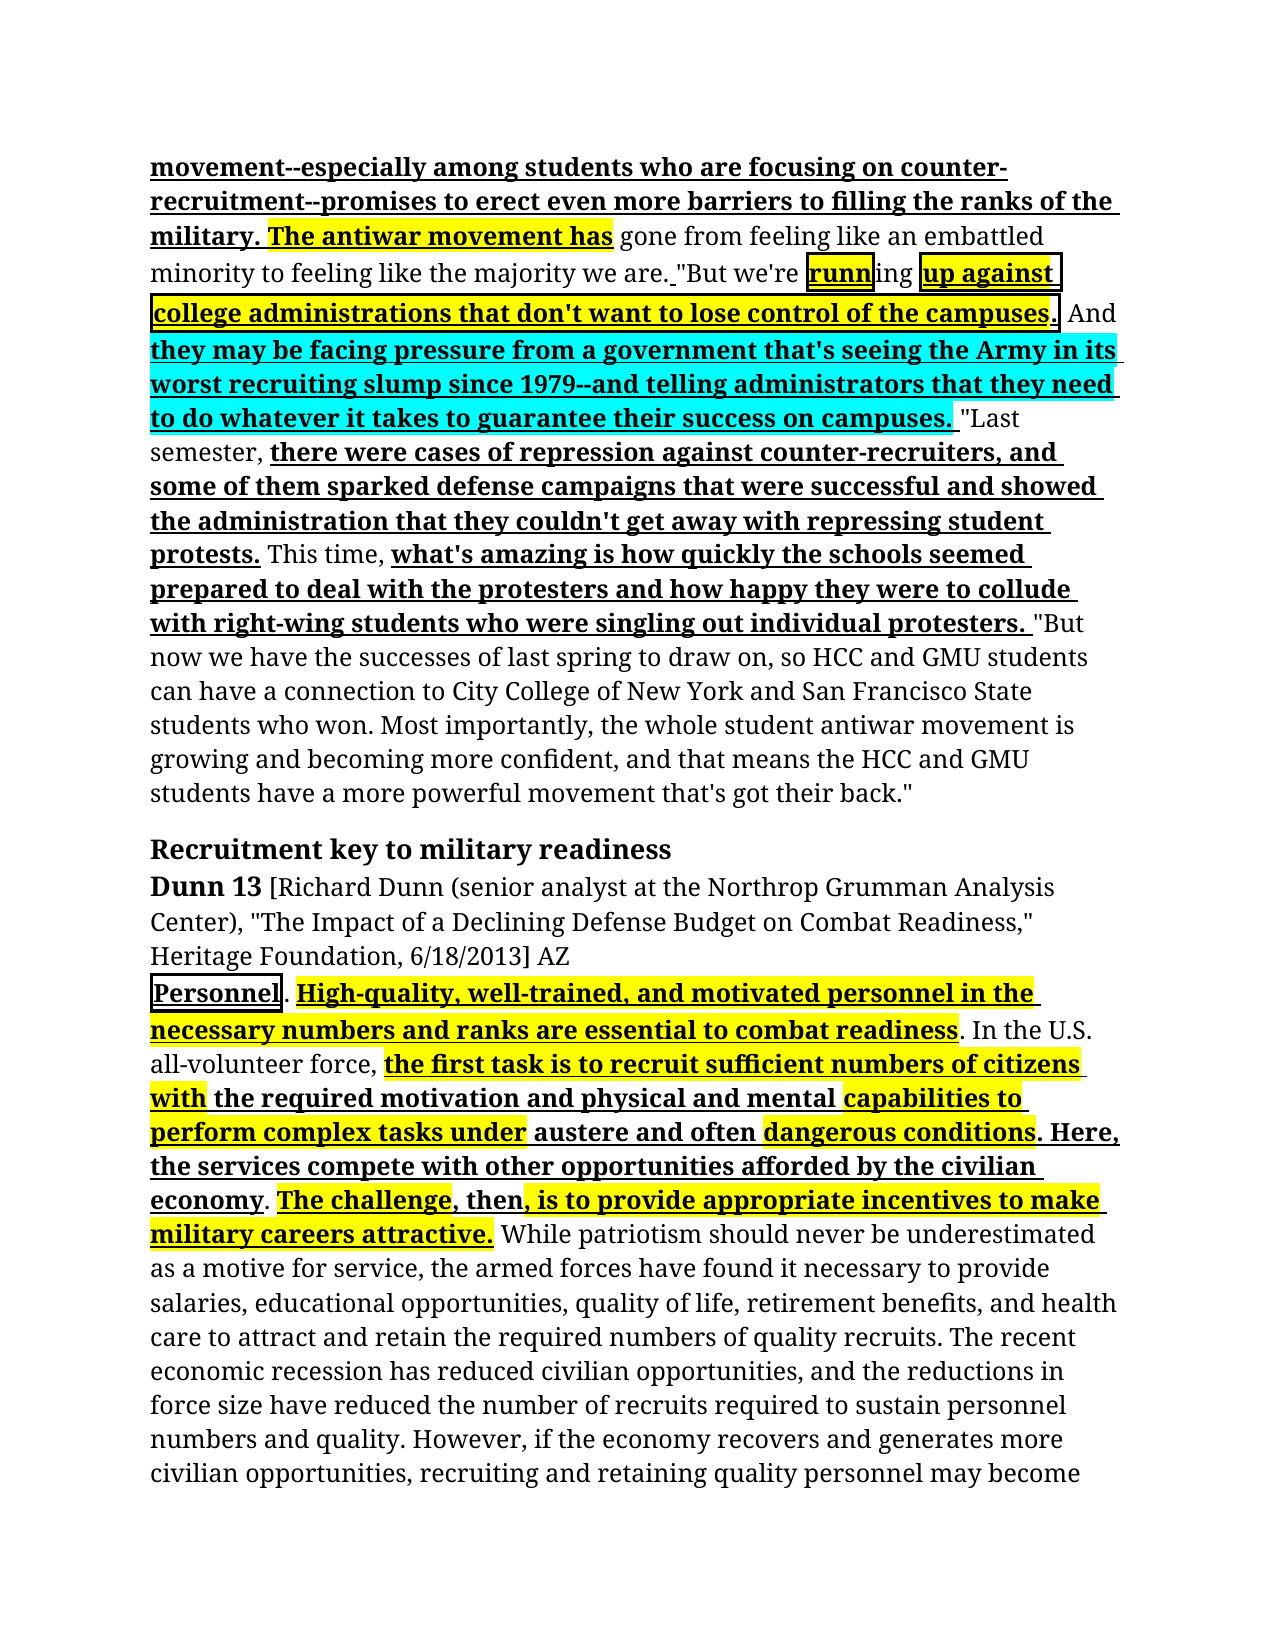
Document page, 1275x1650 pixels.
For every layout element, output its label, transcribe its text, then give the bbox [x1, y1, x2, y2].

text Dunn 13 [Richard Dunn (senior analyst at the Northrop Grumman Analysis Center), "The Impact of a Declining Defense Budget on Combat Readiness," Heritage Foundation, 6/18/2013] AZ [150, 867, 1125, 972]
subtitle Recruitment key to military readiness [150, 831, 1125, 867]
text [150, 150, 1125, 810]
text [150, 972, 1125, 1489]
